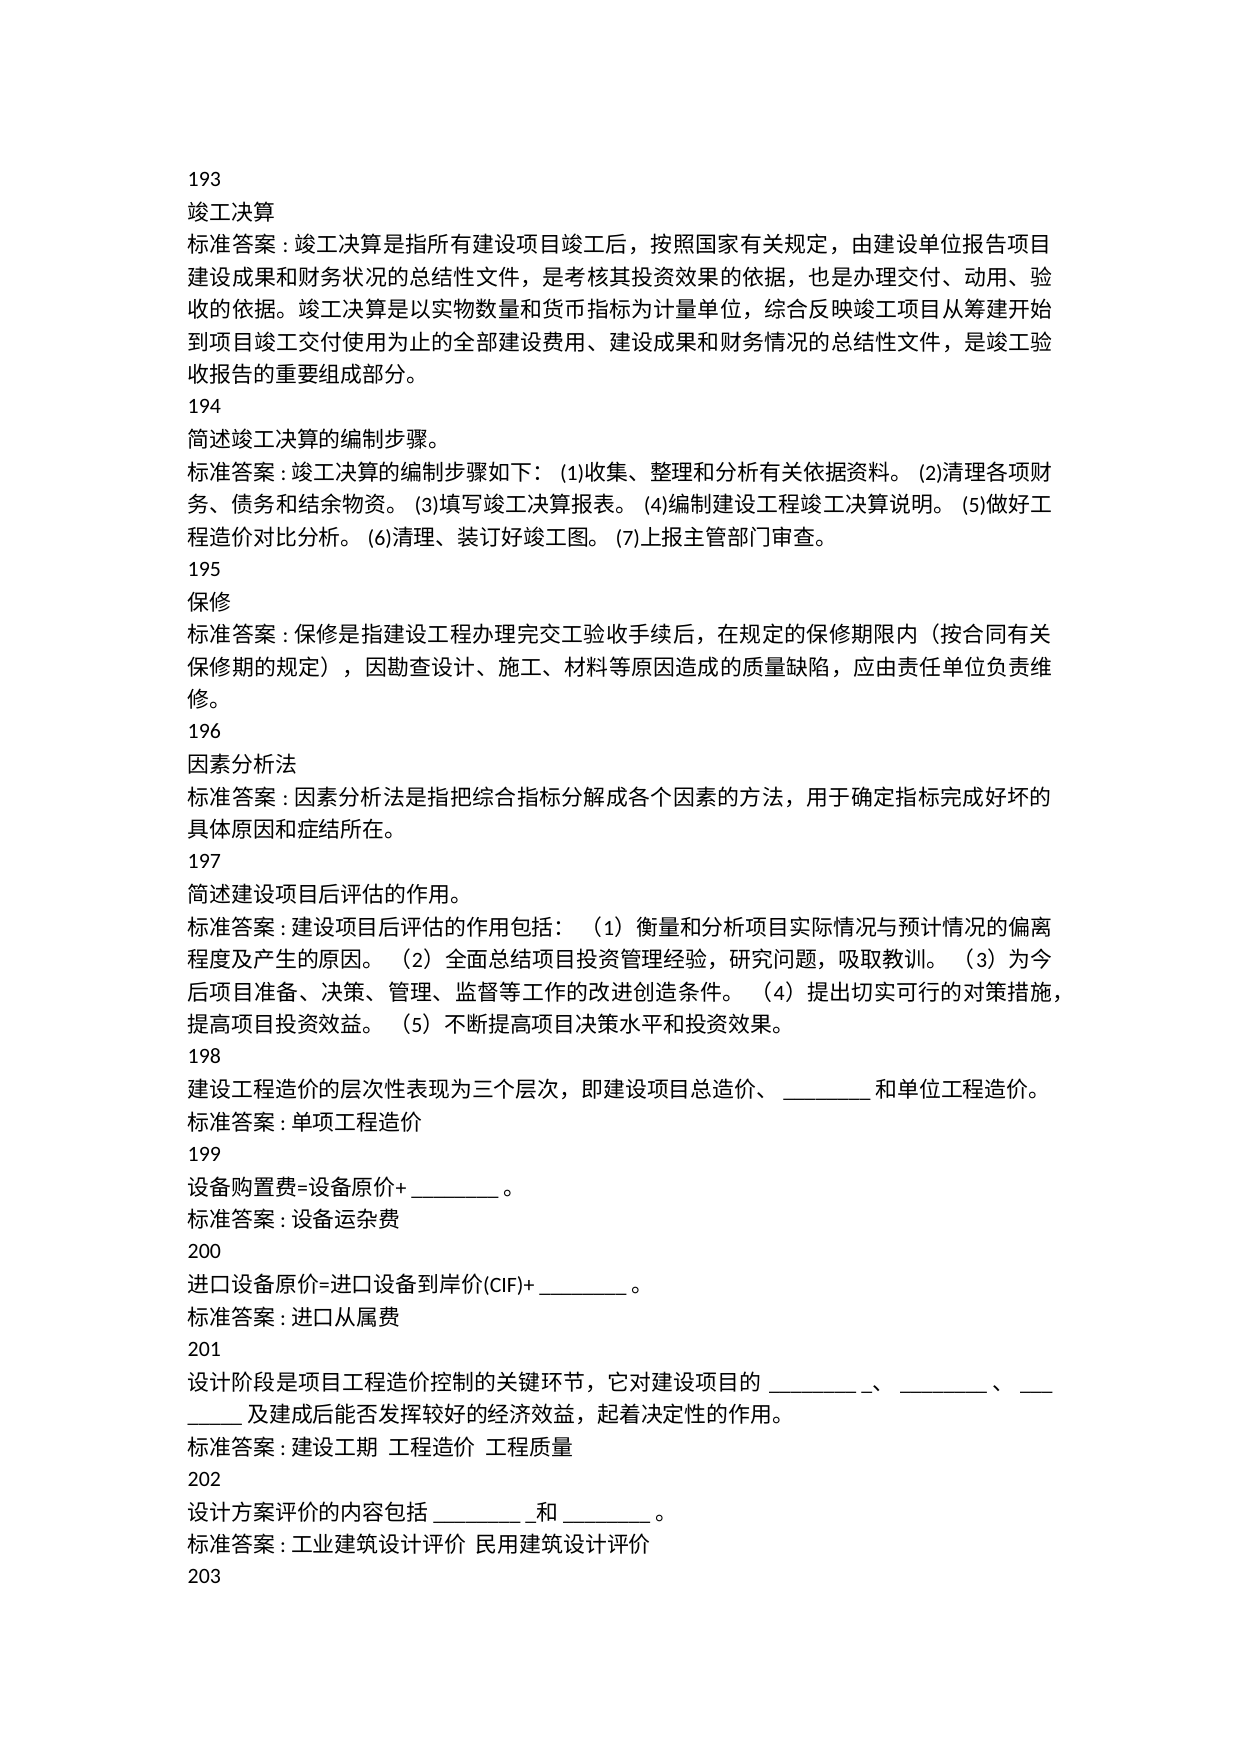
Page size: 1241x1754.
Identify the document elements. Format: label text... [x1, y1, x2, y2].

text 标准答案 : 设备运杂费 [187, 1202, 1053, 1234]
text 203 [187, 1559, 1053, 1592]
text 保修 [187, 584, 1053, 617]
text 简述建设项目后评估的作用。 [187, 877, 1053, 909]
text 标准答案 : 工业建筑设计评价 民用建筑设计评价 [187, 1527, 1053, 1559]
text 194 [187, 389, 1053, 422]
text 标准答案 : 竣工决算是指所有建设项目竣工后，按照国家有关规定，由建设单位报告项目建设成果和财务状况的总结性文件，是考核其投资效果的依据，也是办理交付、动用、验收的依据。竣工决算是以实物数量和货币指标为计量单位，综合反映竣工项目从筹建开始到项目竣工交付使用为止的全部建设费用、建设成果和财务情况的总结性文件，是竣工验收报告的重要组成部分。 [187, 227, 1053, 389]
text 202 [187, 1462, 1053, 1494]
text 193 [187, 162, 1053, 194]
text 建设工程造价的层次性表现为三个层次，即建设项目总造价、 ________ 和单位工程造价。 [187, 1072, 1053, 1104]
text 199 [187, 1137, 1053, 1169]
text 195 [187, 552, 1053, 584]
text 标准答案 : 进口从属费 [187, 1299, 1053, 1332]
text 标准答案 : 竣工决算的编制步骤如下： (1)收集、整理和分析有关依据资料。 (2)清理各项财务、债务和结余物资。 (3)填写竣工决算报表。 (4)编制建设工程竣工决算说明。 (5)做好工程造价对比分析。 (6)清理、装订好竣工图。 (7)上报主管部门审查。 [187, 454, 1053, 552]
text 标准答案 : 建设项目后评估的作用包括： （1）衡量和分析项目实际情况与预计情况的偏离程度及产生的原因。 （2）全面总结项目投资管理经验，研究问题，吸取教训。 （3）为今后项目准备、决策、管理、监督等工作的改进创造条件。 （4）提出切实可行的对策措施，提高项目投资效益。 （5）不断提高项目决策水平和投资效果。 [187, 909, 1053, 1039]
text 设备购置费=设备原价+ ________ 。 [187, 1169, 1053, 1202]
text 设计阶段是项目工程造价控制的关键环节，它对建设项目的 ________ _、 ________ 、 ________ 及建成后能否发挥较好的经济效益，起着决定性的作用。 [187, 1364, 1053, 1429]
text 201 [187, 1332, 1053, 1364]
text 因素分析法 [187, 747, 1053, 779]
text 简述竣工决算的编制步骤。 [187, 422, 1053, 454]
text 197 [187, 844, 1053, 877]
text 标准答案 : 单项工程造价 [187, 1104, 1053, 1137]
text 标准答案 : 保修是指建设工程办理完交工验收手续后，在规定的保修期限内（按合同有关保修期的规定），因勘查设计、施工、材料等原因造成的质量缺陷，应由责任单位负责维修。 [187, 617, 1053, 714]
text 标准答案 : 因素分析法是指把综合指标分解成各个因素的方法，用于确定指标完成好坏的具体原因和症结所在。 [187, 779, 1053, 844]
text 200 [187, 1234, 1053, 1267]
text 标准答案 : 建设工期 工程造价 工程质量 [187, 1429, 1053, 1462]
text 竣工决算 [187, 194, 1053, 227]
text 196 [187, 714, 1053, 747]
text 198 [187, 1039, 1053, 1072]
text 进口设备原价=进口设备到岸价(CIF)+ ________ 。 [187, 1267, 1053, 1299]
text 设计方案评价的内容包括 ________ _和 ________ 。 [187, 1494, 1053, 1527]
